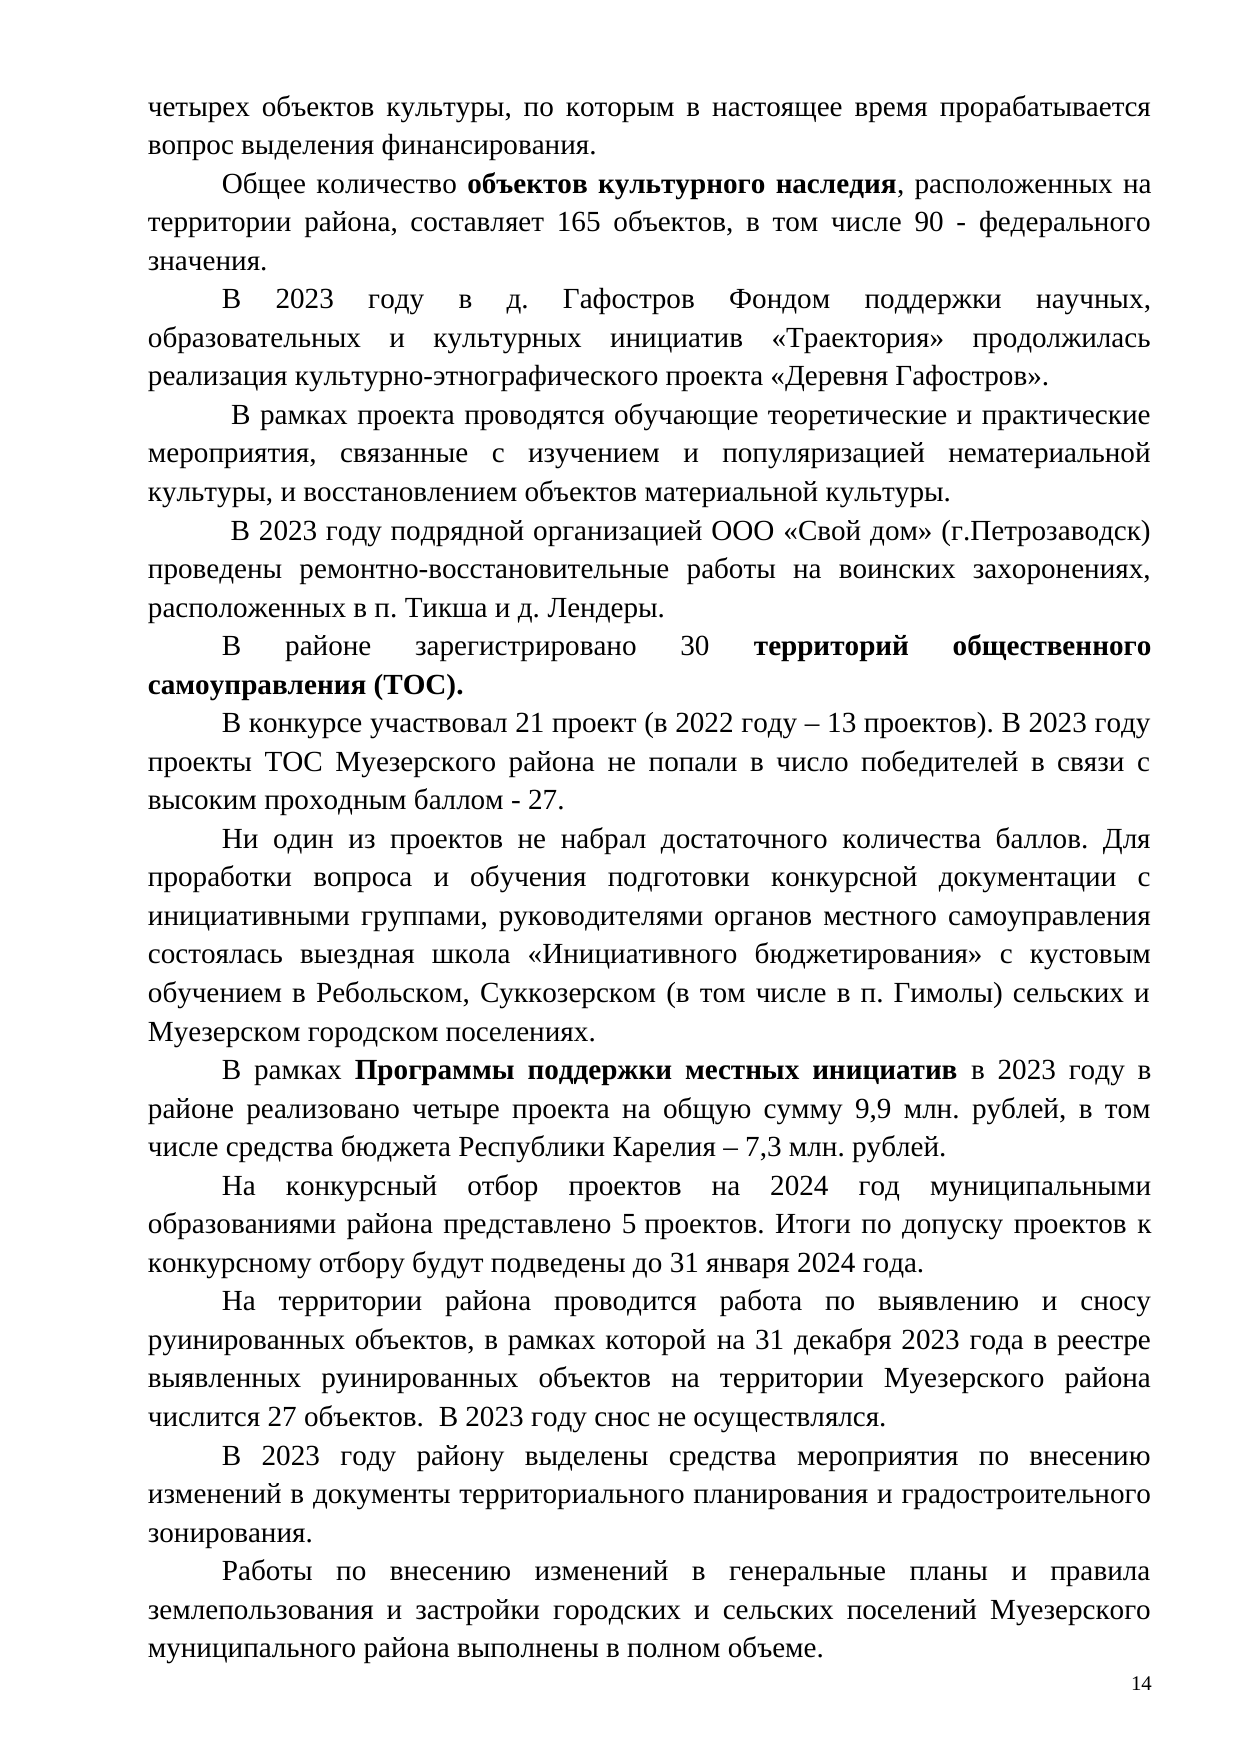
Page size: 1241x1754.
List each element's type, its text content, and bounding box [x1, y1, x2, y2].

text В 2023 году району выделены средства мероприятия по внесению изменений в документы территориального планирования и градостроительного зонирования. [148, 1438, 1152, 1548]
text В рамках Программы поддержки местных инициатив в 2023 году в районе реализовано четыре проекта на общую сумму 9,9 млн. рублей, в том числе средства бюджета Республики Карелия – 7,3 млн. рублей. [148, 1052, 1152, 1163]
text На территории района проводится работа по выявлению и сносу руинированных объектов, в рамках которой на 31 декабря 2023 года в реестре выявленных руинированных объектов на территории Муезерского района числится 27 объектов. В 2023 году снос не осуществлялся. [148, 1283, 1152, 1433]
text На конкурсный отбор проектов на 2024 год муниципальными образованиями района представлено 5 проектов. Итоги по допуску проектов к конкурсному отбору будут подведены до 31 января 2024 года. [148, 1168, 1152, 1278]
text В районе зарегистрировано 30 территорий общественного самоуправления (ТОС). [148, 628, 1152, 700]
text В рамках проекта проводятся обучающие теоретические и практические мероприятия, связанные с изучением и популяризацией нематериальной культуры, и восстановлением объектов материальной культуры. [148, 397, 1152, 508]
text Работы по внесению изменений в генеральные планы и правила землепользования и застройки городских и сельских поселений Муезерского муниципального района выполнены в полном объеме. [148, 1553, 1152, 1664]
text В конкурсе участвовал 21 проект (в 2022 году – 13 проектов). В 2023 году проекты ТОС Муезерского района не попали в число победителей в связи с высоким проходным баллом - 27. [148, 705, 1152, 816]
text В 2023 году подрядной организацией ООО «Свой дом» (г.Петрозаводск) проведены ремонтно-восстановительные работы на воинских захоронениях, расположенных в п. Тикша и д. Лендеры. [148, 513, 1152, 623]
text Ни один из проектов не набрал достаточного количества баллов. Для проработки вопроса и обучения подготовки конкурсной документации с инициативными группами, руководителями органов местного самоуправления состоялась выездная школа «Инициативного бюджетирования» с кустовым обучением в Ребольском, Суккозерском (в том числе в п. Гимолы) сельских и Муезерском городском поселениях. [148, 821, 1152, 1047]
text Общее количество объектов культурного наследия, расположенных на территории района, составляет 165 объектов, в том числе 90 - федерального значения. [148, 166, 1152, 276]
text В 2023 году в д. Гафостров Фондом поддержки научных, образовательных и культурных инициатив «Траектория» продолжилась реализация культурно-этнографического проекта «Деревня Гафостров». [148, 281, 1152, 392]
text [148, 89, 1152, 161]
